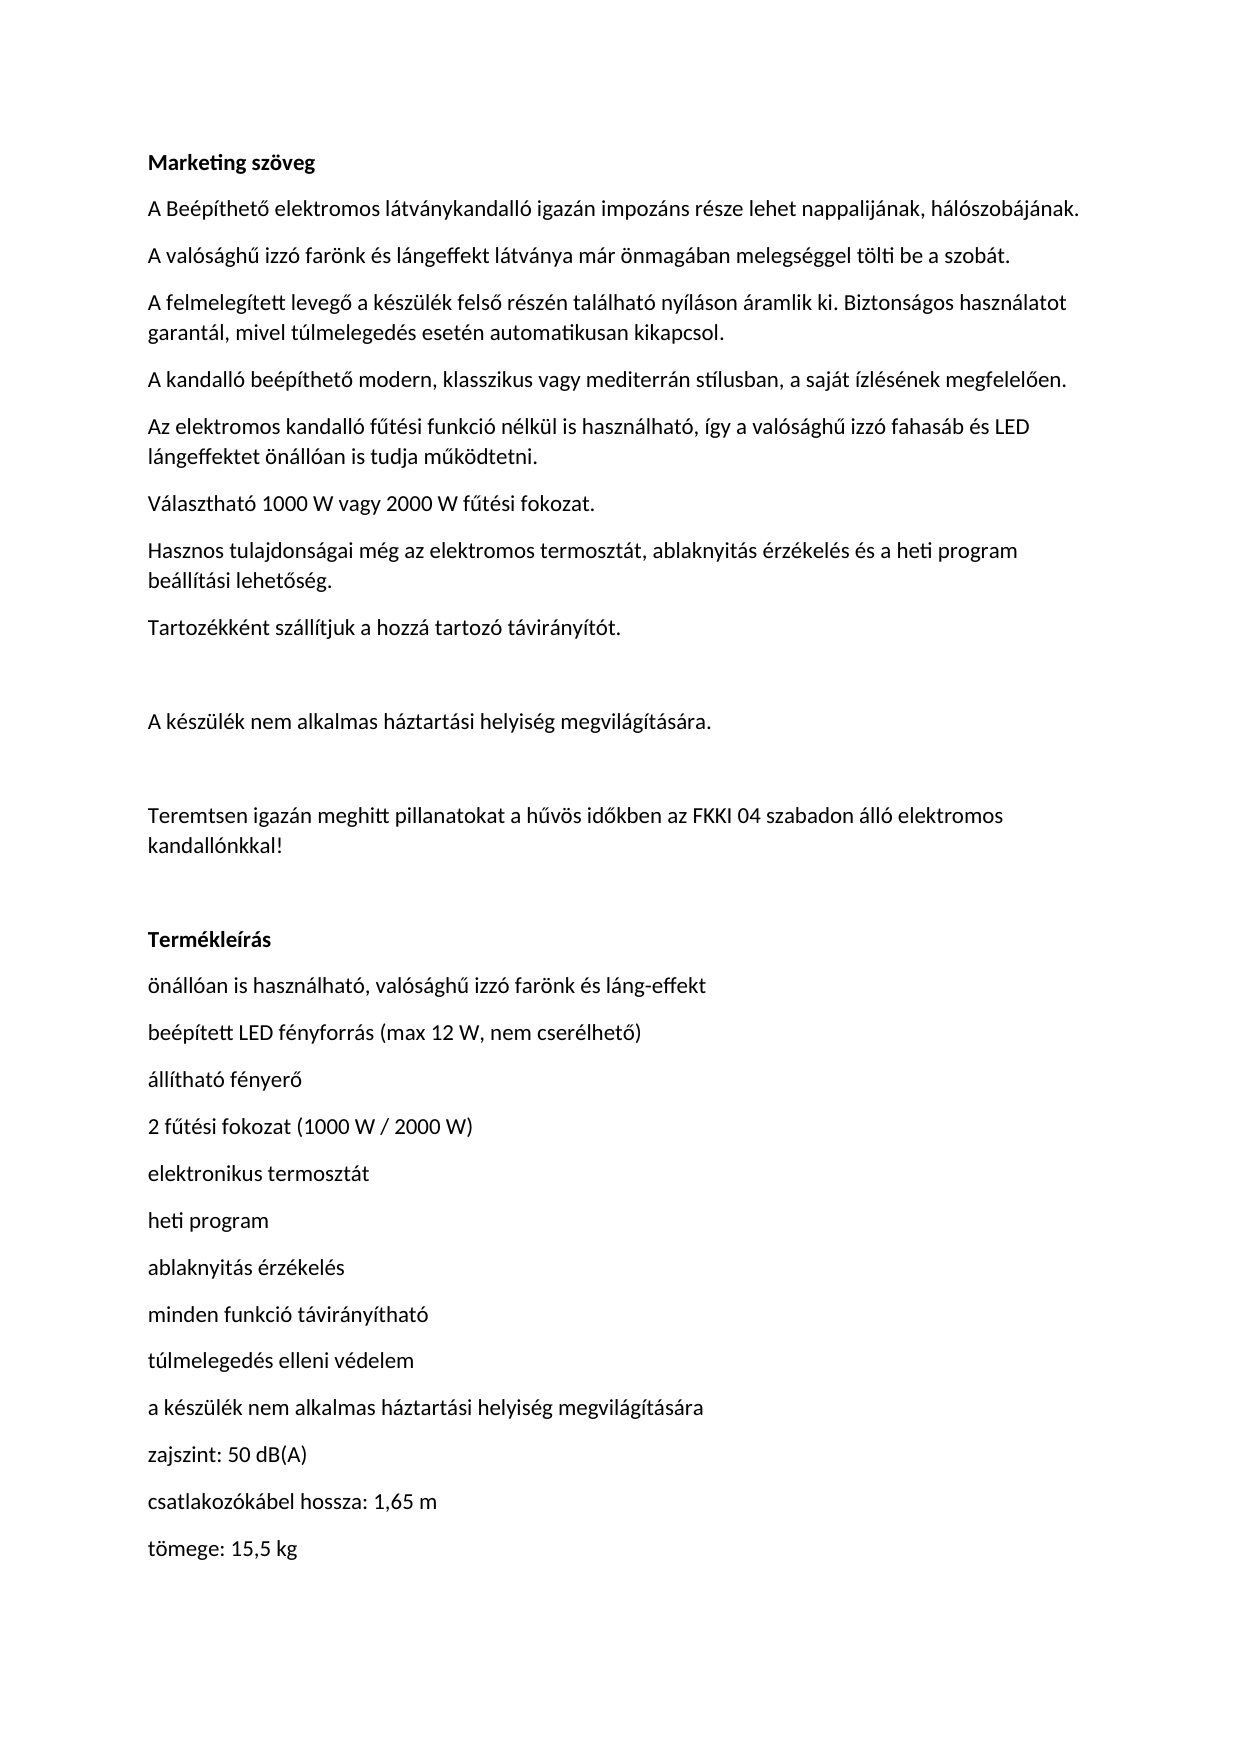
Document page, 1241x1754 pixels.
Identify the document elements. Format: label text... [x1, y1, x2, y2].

text Hasznos tulajdonságai még az elektromos termosztát, ablaknyitás érzékelés és a heti program beállítási lehetőség. [148, 536, 1093, 594]
text A kandalló beépíthető modern, klasszikus vagy mediterrán stílusban, a saját ízlésének megfelelően. [148, 365, 1093, 393]
text csatlakozókábel hossza: 1,65 m [148, 1487, 1093, 1515]
text önállóan is használható, valósághű izzó farönk és láng-effekt [148, 972, 1093, 999]
text A Beépíthető elektromos látványkandalló igazán impozáns része lehet nappalijának, hálószobájának. [148, 194, 1093, 222]
text Tartozékként szállítjuk a hozzá tartozó távirányítót. [148, 613, 1093, 641]
text A valósághű izzó farönk és lángeffekt látványa már önmagában melegséggel tölti be a szobát. [148, 241, 1093, 269]
text beépített LED fényforrás (max 12 W, nem cserélhető) [148, 1018, 1093, 1046]
text állítható fényerő [148, 1065, 1093, 1093]
text Teremtsen igazán meghitt pillanatokat a hűvös időkben az FKKI 04 szabadon álló elektromos kandallónkkal! [148, 801, 1093, 859]
text A készülék nem alkalmas háztartási helyiség megvilágítására. [148, 707, 1093, 735]
text Választható 1000 W vagy 2000 W fűtési fokozat. [148, 489, 1093, 517]
text zajszint: 50 dB(A) [148, 1440, 1093, 1468]
text ablaknyitás érzékelés [148, 1253, 1093, 1281]
text Az elektromos kandalló fűtési funkció nélkül is használható, így a valósághű izzó fahasáb és LED lángeffektet önállóan is tudja működtetni. [148, 412, 1093, 470]
text a készülék nem alkalmas háztartási helyiség megvilágítására [148, 1393, 1093, 1421]
text Termékleírás [148, 925, 1093, 953]
text heti program [148, 1206, 1093, 1234]
text 2 fűtési fokozat (1000 W / 2000 W) [148, 1112, 1093, 1140]
text túlmelegedés elleni védelem [148, 1347, 1093, 1374]
text Marketing szöveg [148, 148, 1093, 176]
text tömege: 15,5 kg [148, 1534, 1093, 1562]
text minden funkció távirányítható [148, 1300, 1093, 1328]
text elektronikus termosztát [148, 1159, 1093, 1187]
text A felmelegített levegő a készülék felső részén található nyíláson áramlik ki. Biztonságos használatot garantál, mivel túlmelegedés esetén automatikusan kikapcsol. [148, 288, 1093, 346]
